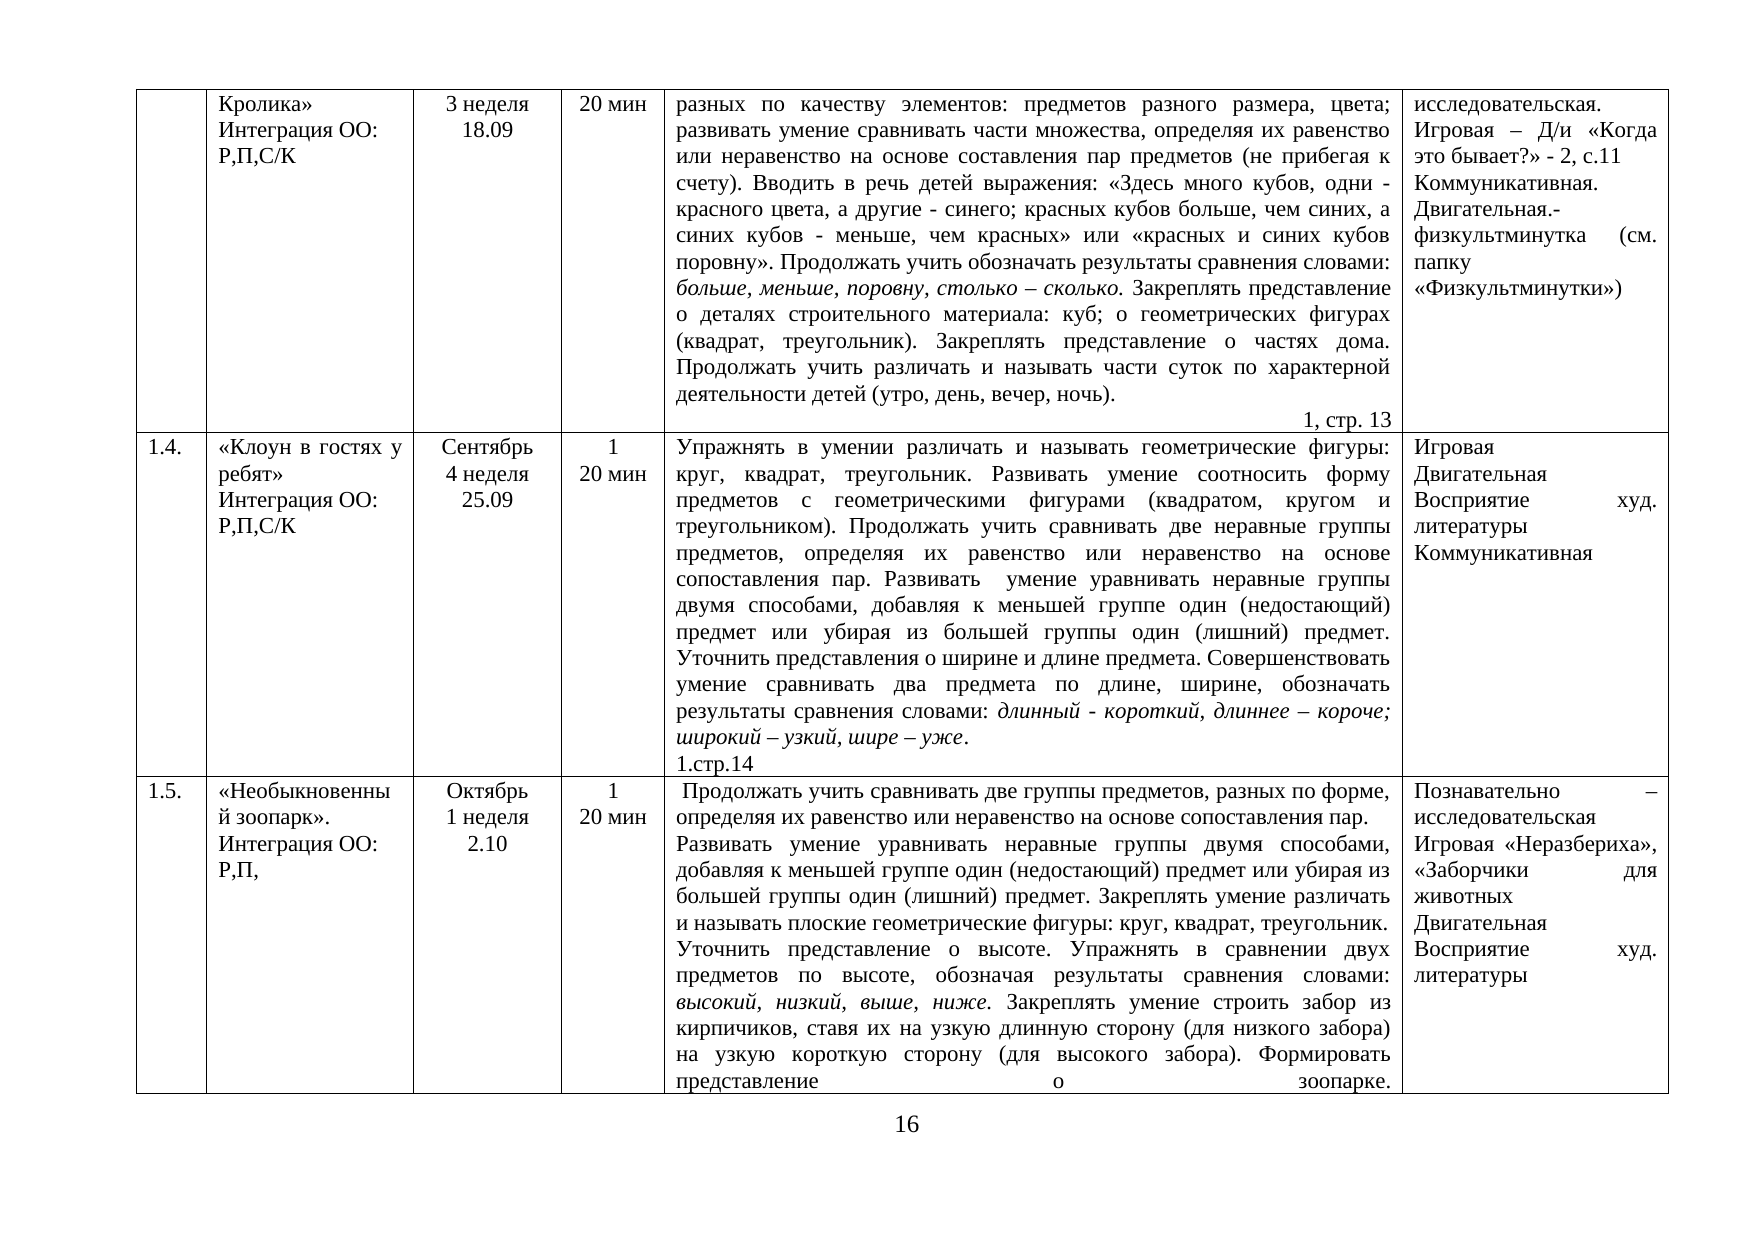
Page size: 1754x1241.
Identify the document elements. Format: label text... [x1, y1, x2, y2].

table_cell [137, 433, 206, 776]
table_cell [207, 90, 413, 432]
table_cell [137, 777, 206, 1093]
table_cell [207, 777, 413, 1093]
table_cell 1 20 мин [562, 433, 664, 776]
table_cell [137, 90, 206, 432]
table_cell 1 20 мин [562, 90, 664, 432]
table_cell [665, 777, 1402, 1093]
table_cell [665, 90, 1402, 432]
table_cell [1403, 90, 1668, 432]
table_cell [1403, 777, 1668, 1093]
table_cell 1 20 мин [562, 777, 664, 1093]
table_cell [414, 90, 561, 432]
table_cell «Клоун в гостях у ребят» Интеграция ОО: Р,П,С/К [207, 433, 413, 776]
table_cell Сентябрь 4 неделя 25.09 [414, 433, 561, 776]
table_cell Упражнять в умении различать и называть геометрические фигуры: круг, квадрат, треугольник. Развивать умение соотносить форму предметов с геометрическими фигурами (квадратом, кругом и треугольником). Продолжать учить сравнивать две неравные группы предметов, определяя их равенство или неравенство на основе сопоставления пар. Развивать умение уравнивать неравные группы двумя способами, добавляя к меньшей группе один (недостающий) предмет или убирая из большей группы один (лишний) предмет. Уточнить представления о ширине и длине предмета. Совершенствовать умение сравнивать два предмета по длине, ширине, обозначать результаты сравнения словами: длинный - короткий, длиннее – короче; широкий – узкий, шире – уже. 1.стр.14 [665, 433, 1402, 776]
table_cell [414, 777, 561, 1093]
table_cell Игровая Двигательная Восприятие худ. литературы Коммуникативная [1403, 433, 1668, 776]
